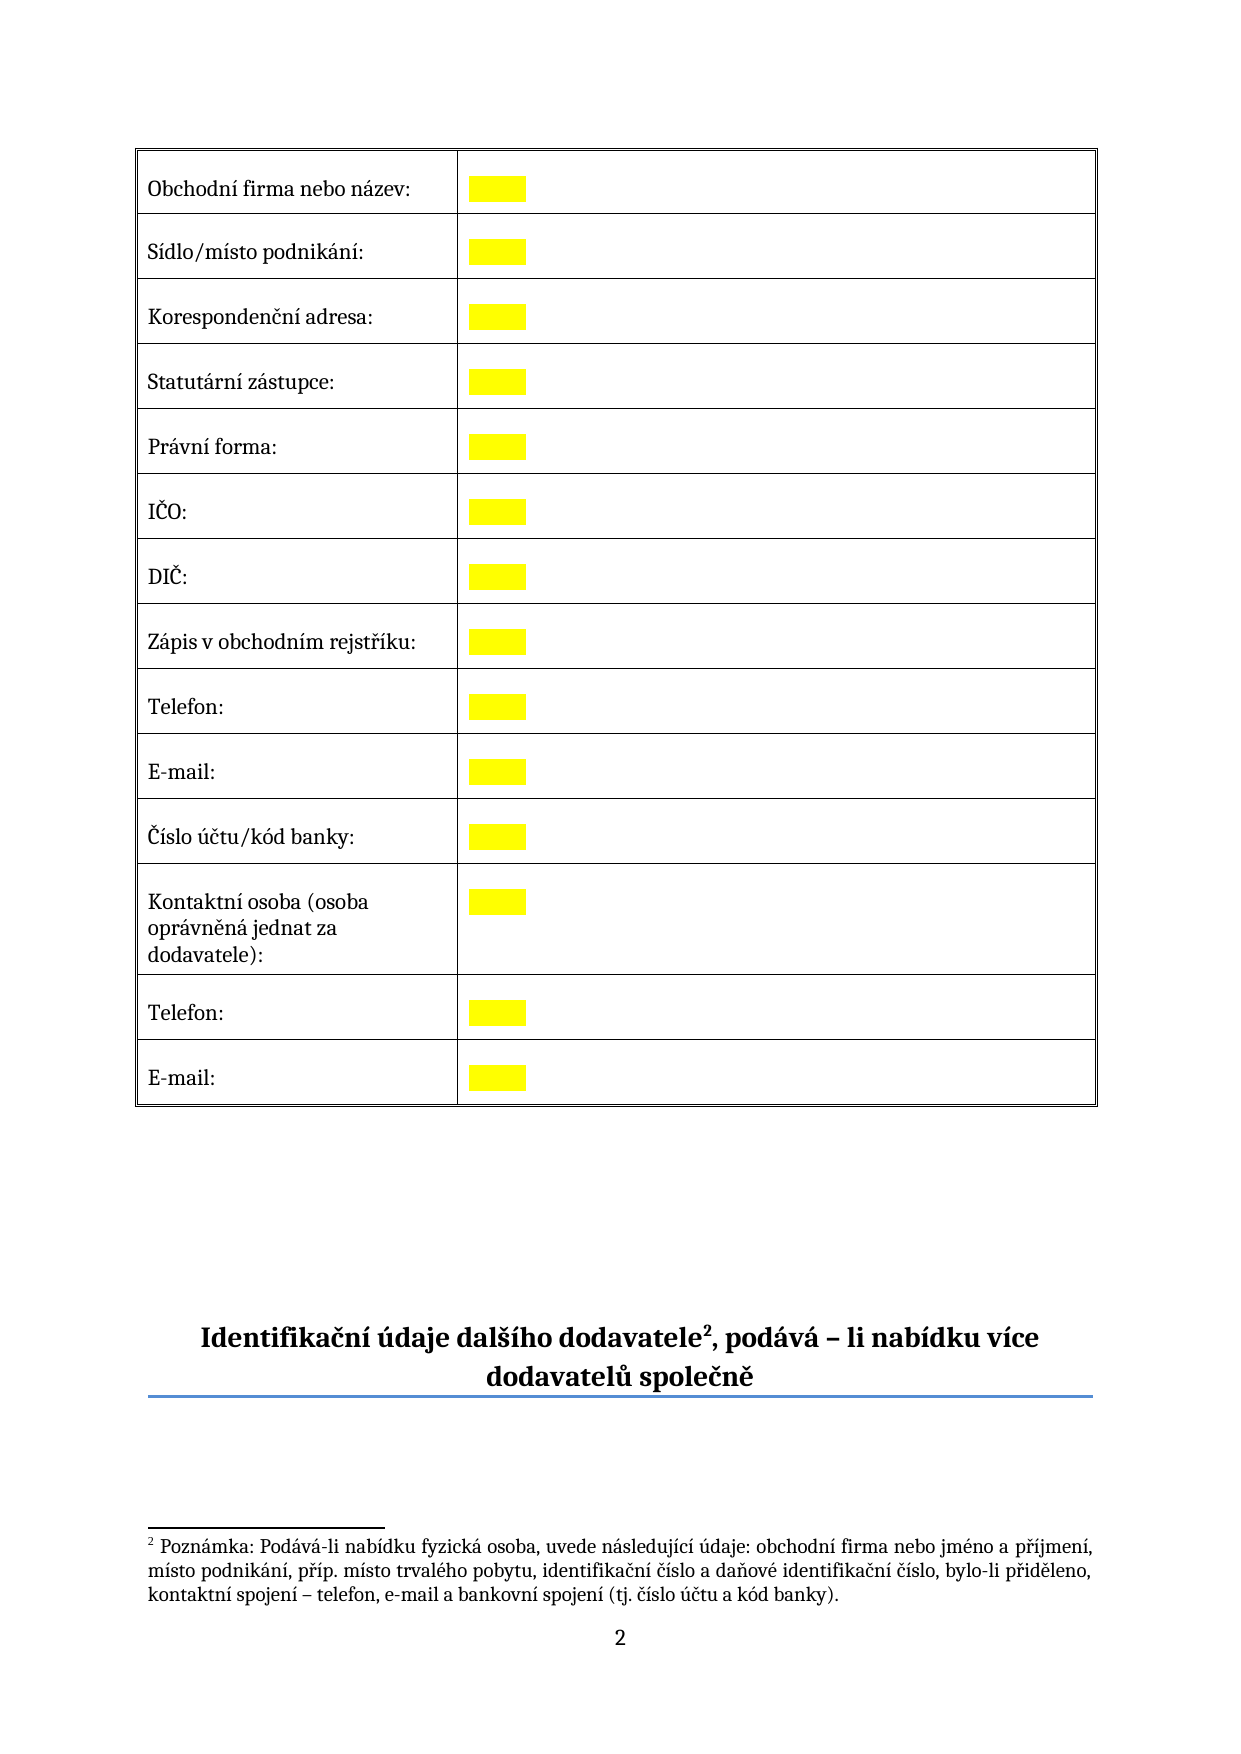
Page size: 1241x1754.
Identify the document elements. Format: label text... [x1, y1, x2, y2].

table_cell Zápis v obchodním rejstříku: [138, 604, 457, 668]
table_cell [458, 409, 1095, 473]
table_cell Sídlo/místo podnikání: [138, 214, 457, 278]
table_cell [458, 975, 1095, 1039]
table_cell [458, 279, 1095, 343]
table_cell [458, 214, 1095, 278]
table_cell [458, 799, 1095, 863]
table_cell [458, 474, 1095, 538]
table_cell [458, 734, 1095, 798]
table_cell [458, 1040, 1095, 1104]
table_cell Kontaktní osoba (osoba oprávněná jednat za dodavatele): [138, 864, 457, 974]
table_cell Telefon: [138, 669, 457, 733]
table_cell IČO: [138, 474, 457, 538]
table_cell [458, 604, 1095, 668]
table_cell Právní forma: [138, 409, 457, 473]
table_cell Telefon: [138, 975, 457, 1039]
table_cell Statutární zástupce: [138, 344, 457, 408]
table_cell [458, 539, 1095, 603]
table_header Obchodní firma nebo název: [138, 151, 457, 213]
table_header [458, 151, 1095, 213]
table_cell E-mail: [138, 1040, 457, 1104]
table_cell [458, 669, 1095, 733]
table_cell [458, 344, 1095, 408]
table_cell Korespondenční adresa: [138, 279, 457, 343]
table_cell Číslo účtu/kód banky: [138, 799, 457, 863]
table_cell E-mail: [138, 734, 457, 798]
text Identifikační údaje dalšího dodavatele, podává – li nabídku více dodavatelů společně [148, 1321, 1093, 1395]
table_cell [458, 864, 1095, 974]
table_cell DIČ: [138, 539, 457, 603]
